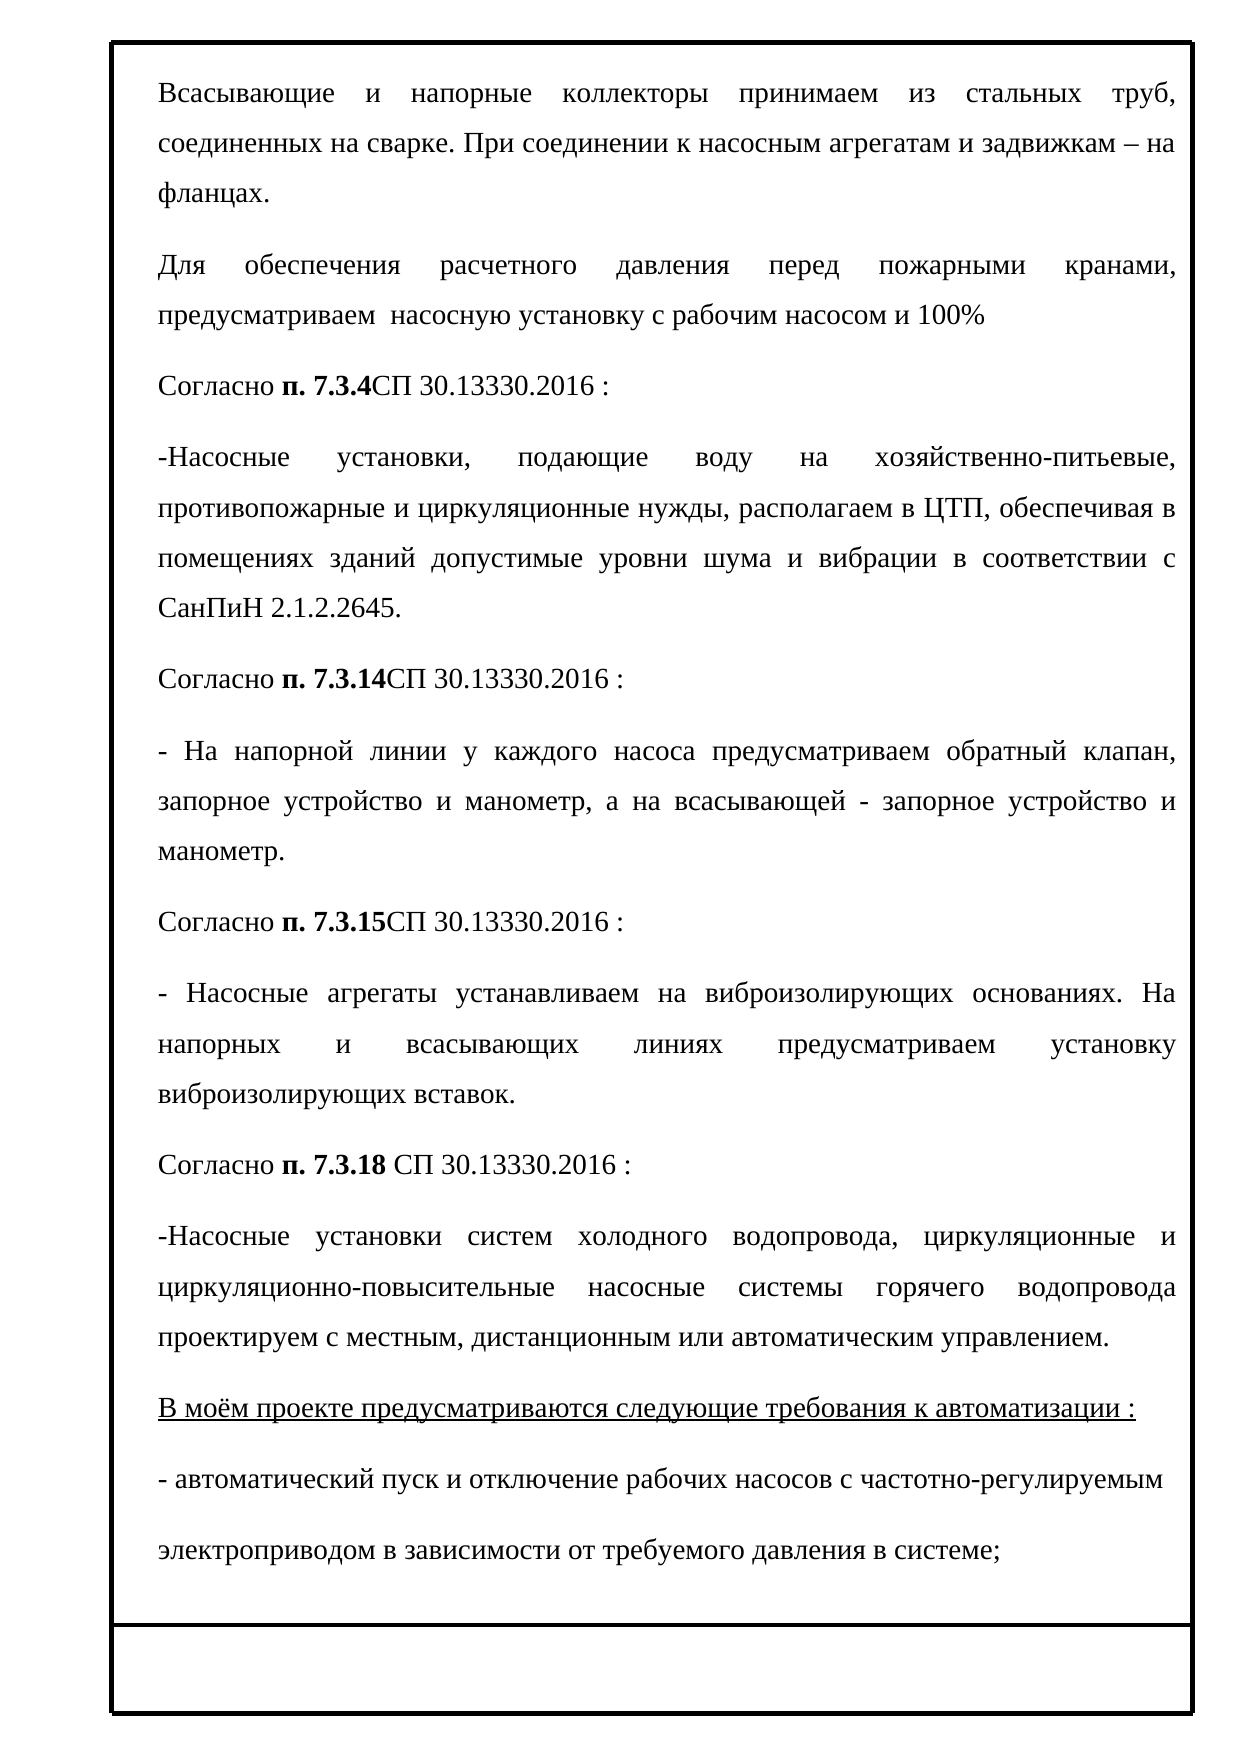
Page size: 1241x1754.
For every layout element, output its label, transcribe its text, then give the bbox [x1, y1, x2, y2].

text Согласно п. 7.3.15СП 30.13330.2016 : [158, 904, 1177, 938]
text -Насосные установки, подающие воду на хозяйственно-питьевые, противопожарные и циркуляционные нужды, располагаем в ЦТП, обеспечивая в помещениях зданий допустимые уровни шума и вибрации в соответствии с СанПиН 2.1.2.2645. [158, 439, 1177, 624]
text - Насосные агрегаты устанавливаем на виброизолирующих основаниях. На напорных и всасывающих линиях предусматриваем установку виброизолирующих вставок. [158, 976, 1177, 1110]
text Согласно п. 7.3.18 СП 30.13330.2016 : [158, 1147, 1177, 1181]
text -Насосные установки систем холодного водопровода, циркуляционные и циркуляционно-повысительные насосные системы горячего водопровода проектируем с местным, дистанционным или автоматическим управлением. [158, 1218, 1177, 1353]
text - автоматический пуск и отключение рабочих насосов с частотно-регулируемым [158, 1461, 1177, 1495]
text Для обеспечения расчетного давления перед пожарными кранами, предусматриваем насосную установку с рабочим насосом и 100% [158, 247, 1177, 331]
text Всасывающие и напорные коллекторы принимаем из стальных труб, соединенных на сварке. При соединении к насосным агрегатам и задвижкам – на фланцах. [158, 75, 1177, 209]
text В моём проекте предусматриваются следующие требования к автоматизации : [158, 1390, 1177, 1424]
text - На напорной линии у каждого насоса предусматриваем обратный клапан, запорное устройство и манометр, а на всасывающей - запорное устройство и манометр. [158, 733, 1177, 867]
text Согласно п. 7.3.14СП 30.13330.2016 : [158, 661, 1177, 695]
text Согласно п. 7.3.4СП 30.13330.2016 : [158, 368, 1177, 402]
text электроприводом в зависимости от требуемого давления в системе; [158, 1532, 1177, 1566]
